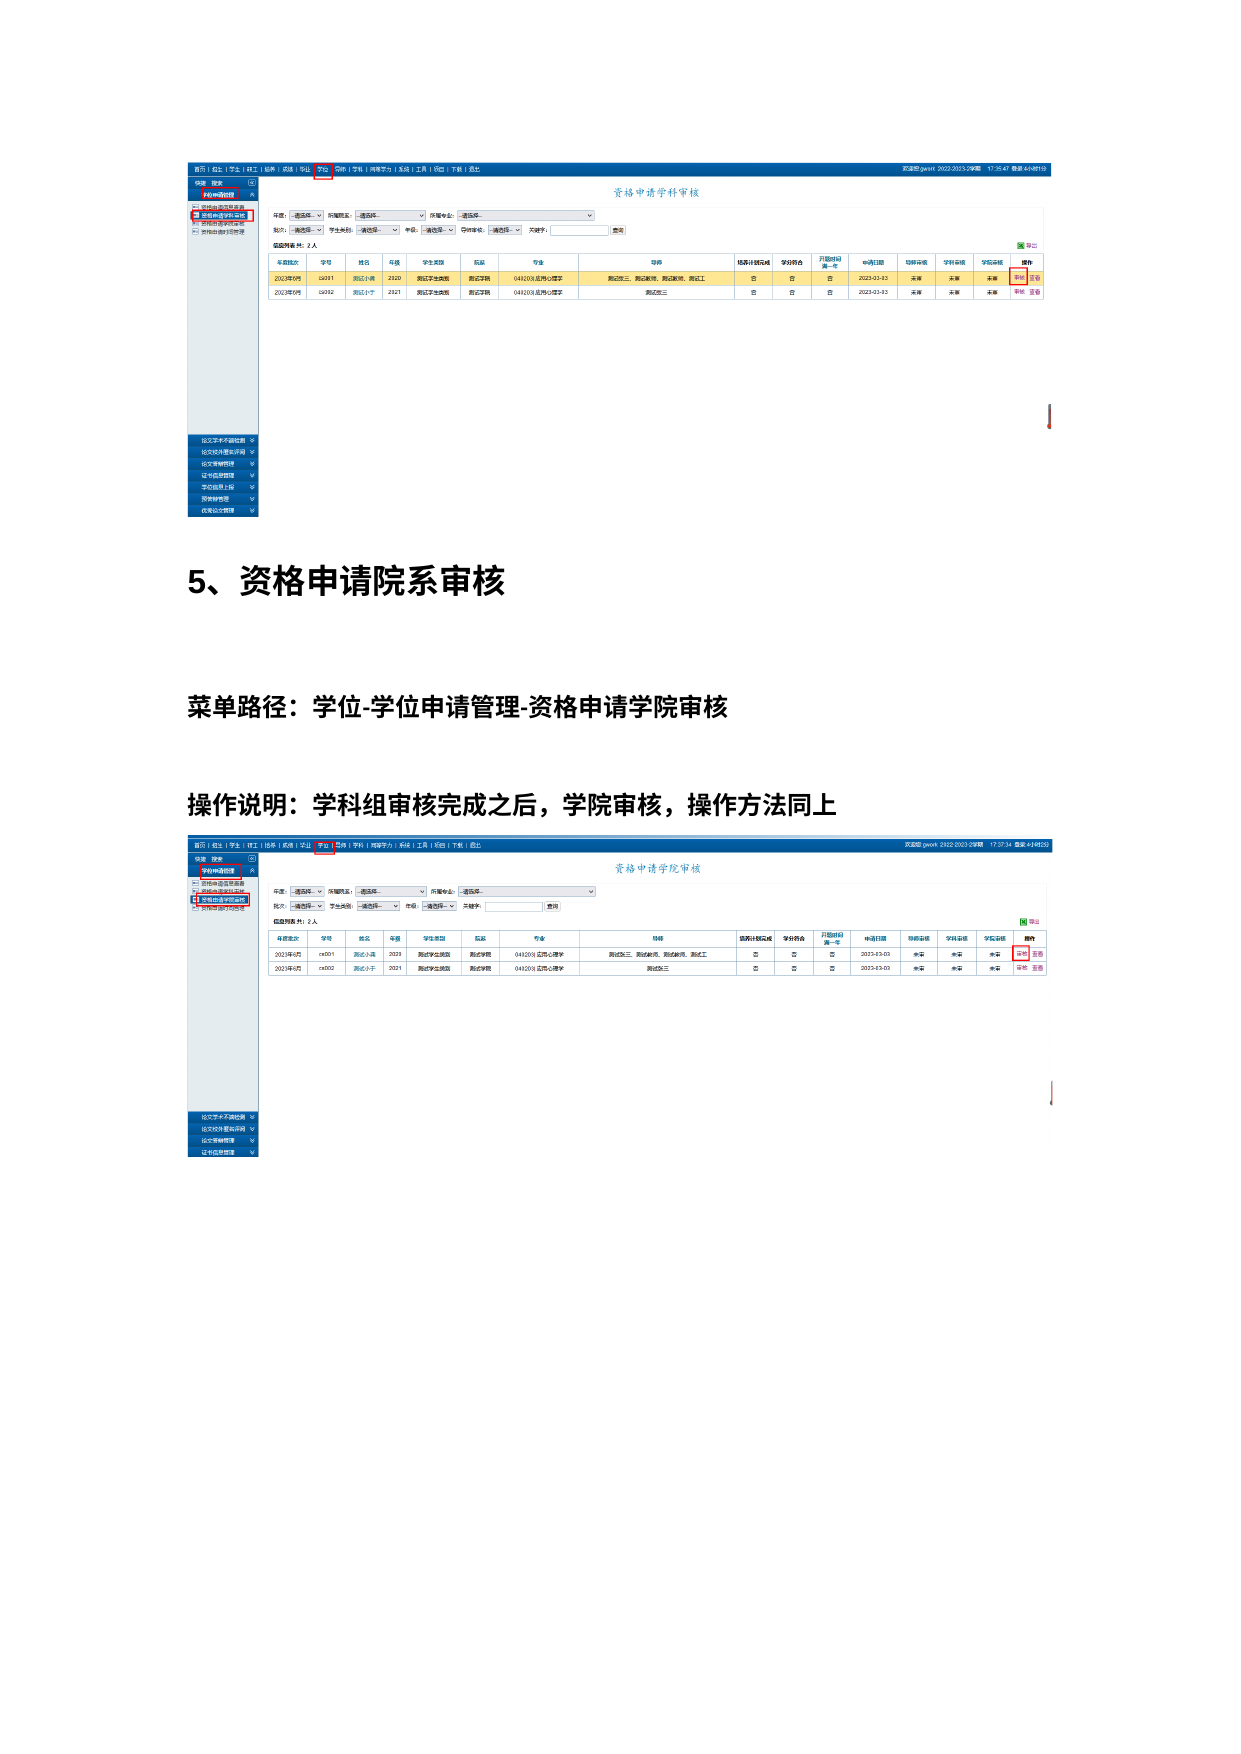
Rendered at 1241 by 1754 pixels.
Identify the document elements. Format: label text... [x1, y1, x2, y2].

text 操作说明：学科组审核完成之后，学院审核，操作方法同上 [187, 771, 1053, 835]
text 菜单路径：学位-学位申请管理-资格申请学院审核 [187, 673, 1053, 738]
picture [187, 835, 1053, 1157]
subtitle 资格申请院系审核 [187, 547, 1053, 612]
picture [187, 162, 1052, 517]
